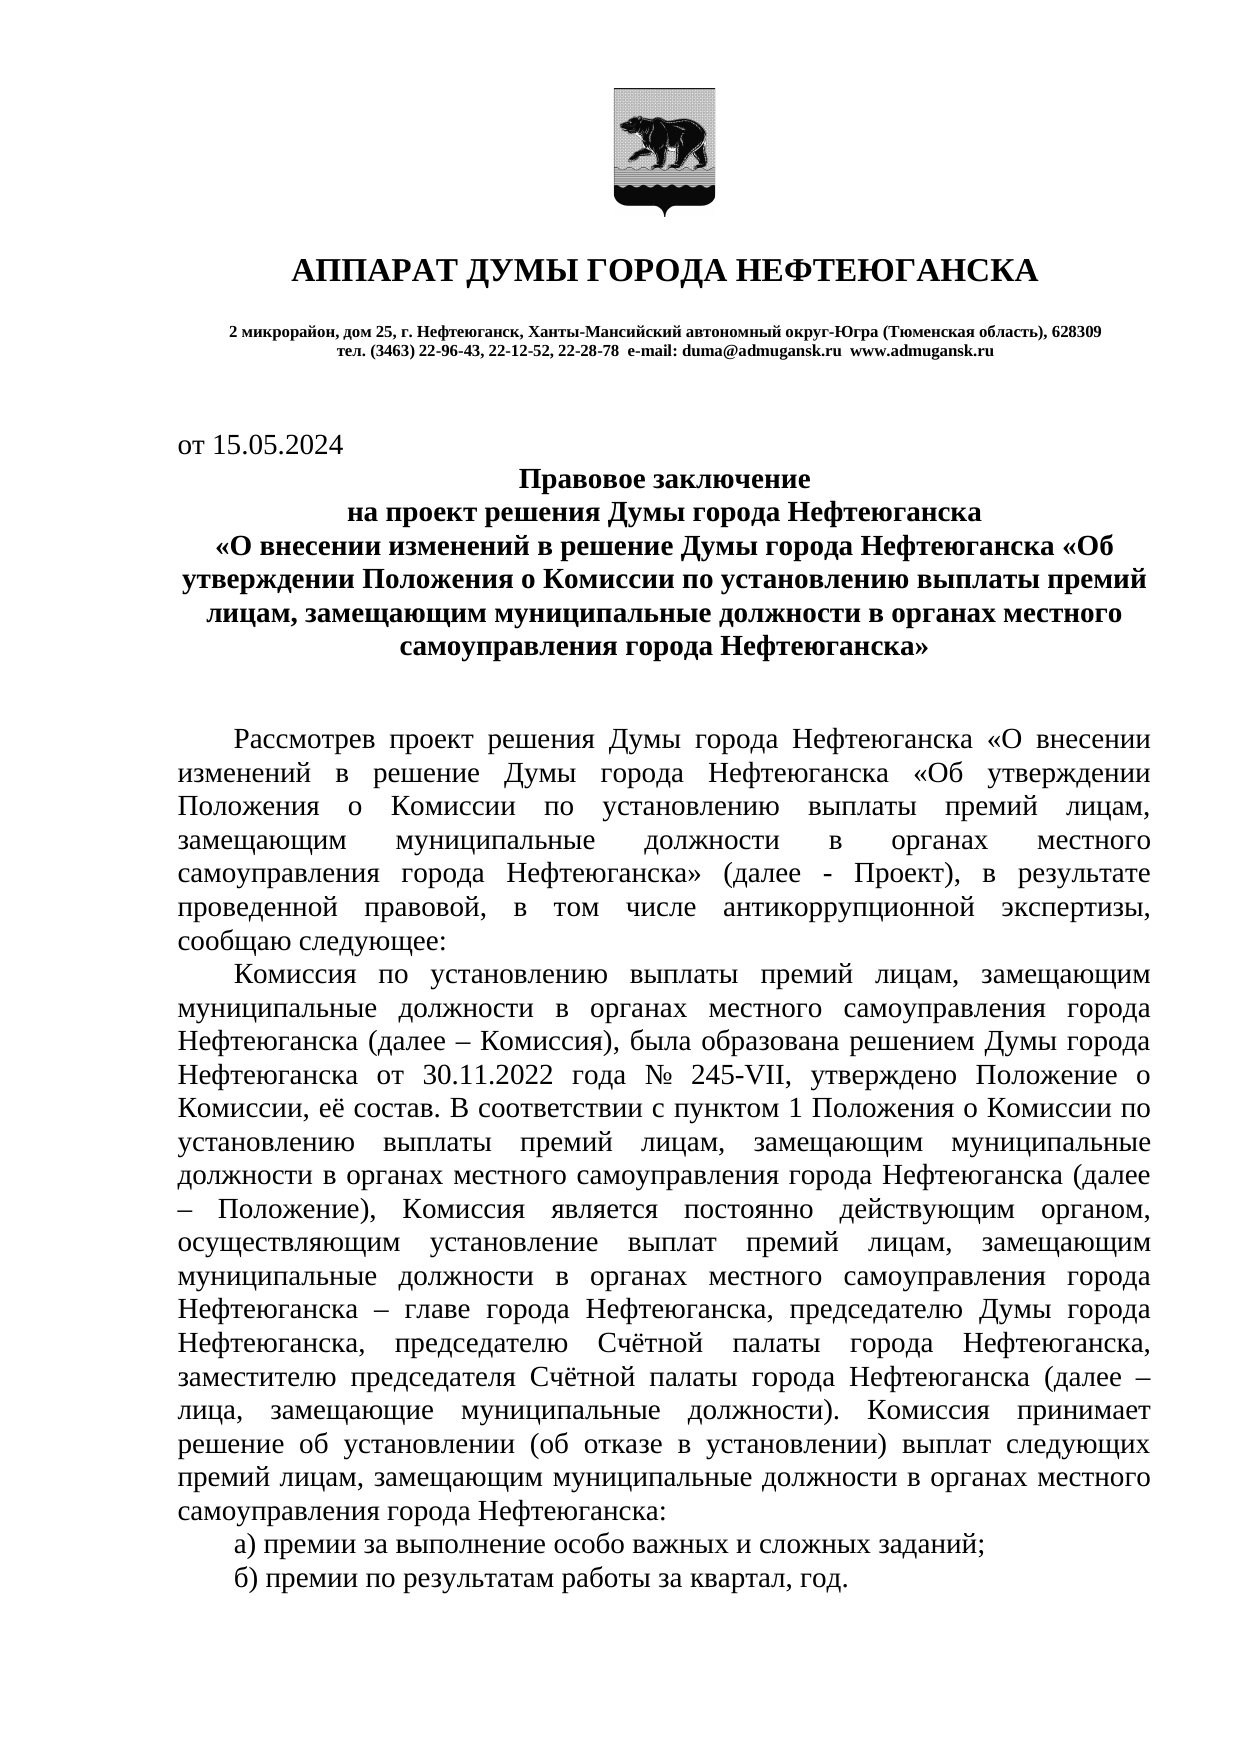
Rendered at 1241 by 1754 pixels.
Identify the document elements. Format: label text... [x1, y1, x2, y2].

text Рассмотрев проект решения Думы города Нефтеюганска «О внесении изменений в решение Думы города Нефтеюганска «Об утверждении Положения о Комиссии по установлению выплаты премий лицам, замещающим муниципальные должности в органах местного самоуправления города Нефтеюганска» (далее - Проект), в результате проведенной правовой, в том числе антикоррупционной экспертизы, сообщаю следующее: [177, 721, 1152, 956]
text от 15.05.2024 [177, 427, 1152, 461]
text на проект решения Думы города Нефтеюганска [177, 494, 1152, 528]
text а) премии за выполнение особо важных и сложных заданий; [177, 1526, 1152, 1560]
picture [613, 88, 716, 217]
text Комиссия по установлению выплаты премий лицам, замещающим муниципальные должности в органах местного самоуправления города Нефтеюганска (далее – Комиссия), была образована решением Думы города Нефтеюганска от 30.11.2022 года № 245-VII, утверждено Положение о Комиссии, её состав. В соответствии с пунктом 1 Положения о Комиссии по установлению выплаты премий лицам, замещающим муниципальные должности в органах местного самоуправления города Нефтеюганска (далее – Положение), Комиссия является постоянно действующим органом, осуществляющим установление выплат премий лицам, замещающим муниципальные должности в органах местного самоуправления города Нефтеюганска – главе города Нефтеюганска, председателю Думы города Нефтеюганска, председателю Счётной палаты города Нефтеюганска, заместителю председателя Счётной палаты города Нефтеюганска (далее – лица, замещающие муниципальные должности). Комиссия принимает решение об установлении (об отказе в установлении) выплат следующих премий лицам, замещающим муниципальные должности в органах местного самоуправления города Нефтеюганска: [177, 956, 1152, 1526]
text Правовое заключение [177, 461, 1152, 494]
text «О внесении изменений в решение Думы города Нефтеюганска «Об утверждении Положения о Комиссии по установлению выплаты премий лицам, замещающим муниципальные должности в органах местного самоуправления города Нефтеюганска» [177, 528, 1152, 662]
text б) премии по результатам работы за квартал, год. [177, 1560, 1152, 1593]
